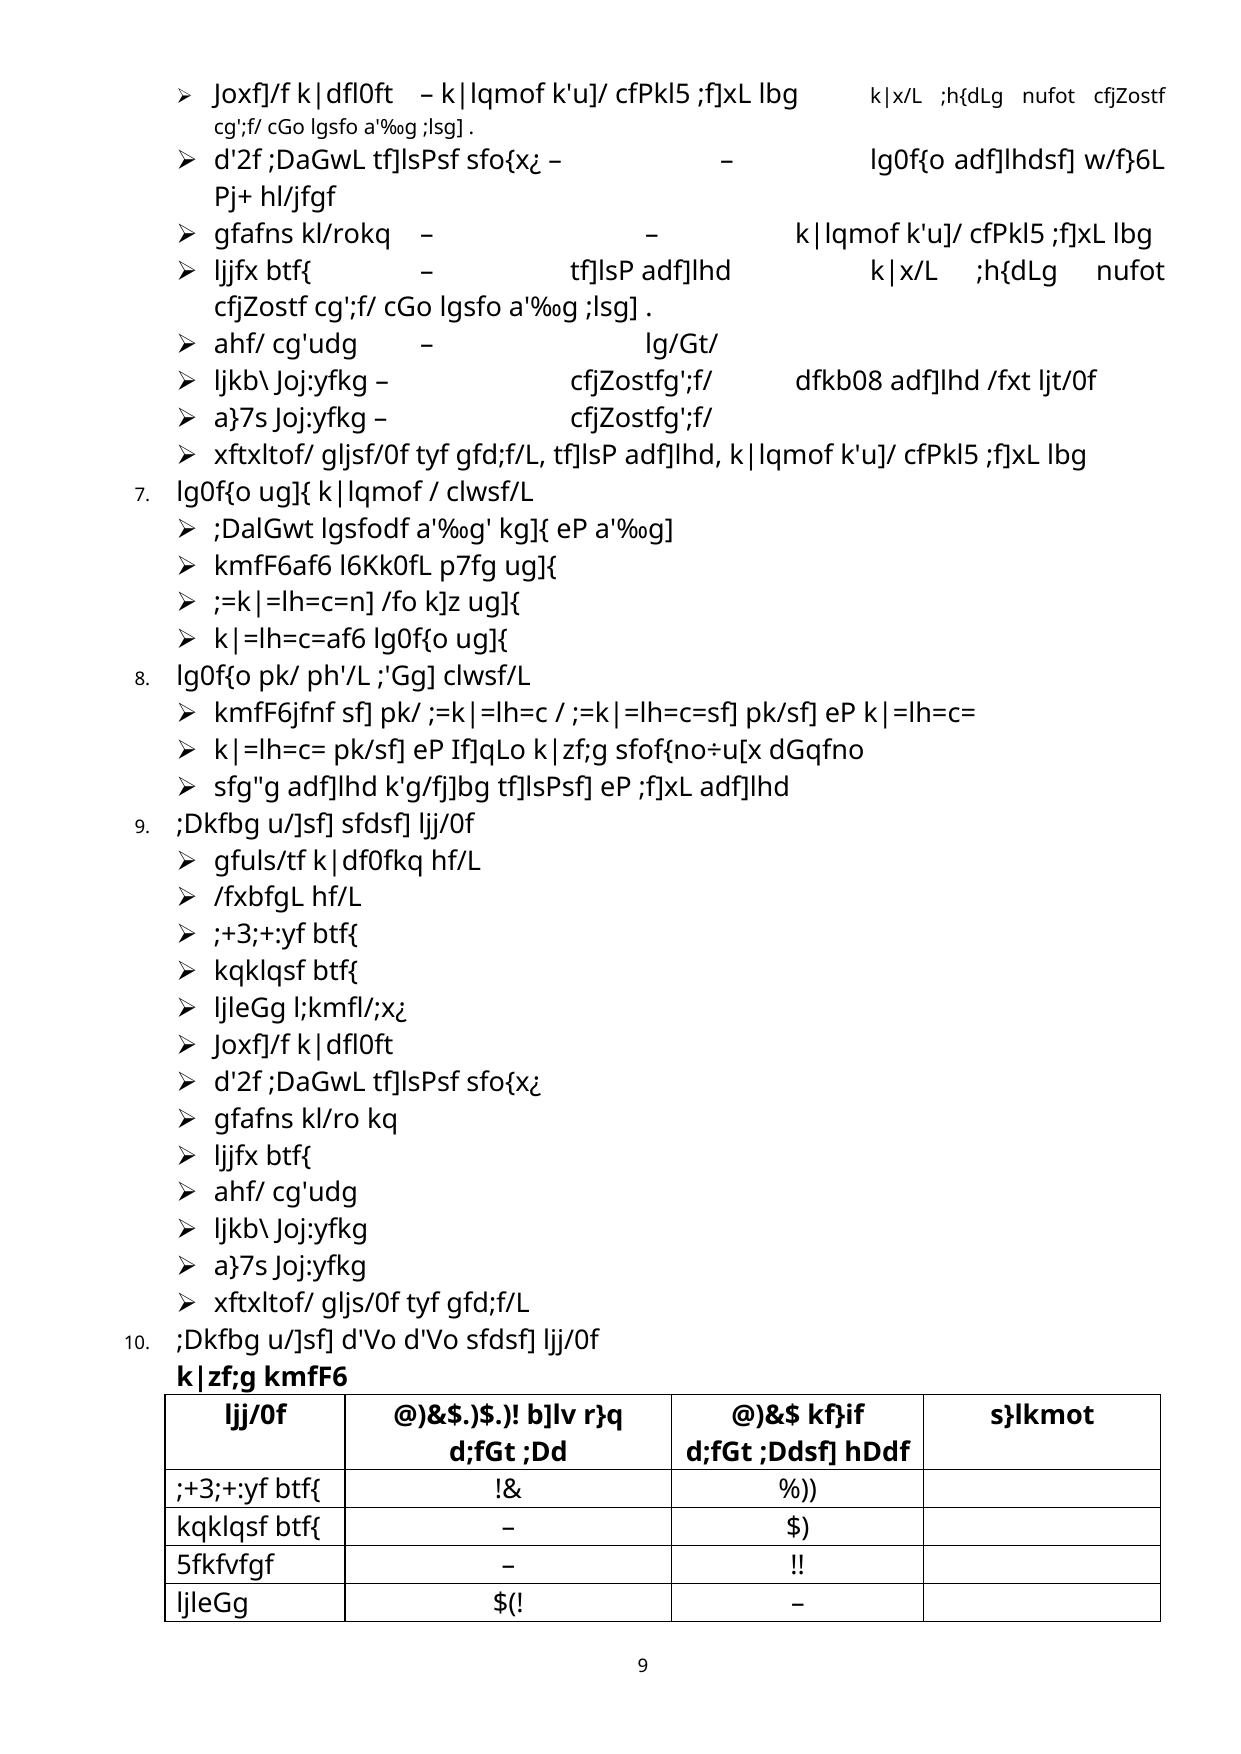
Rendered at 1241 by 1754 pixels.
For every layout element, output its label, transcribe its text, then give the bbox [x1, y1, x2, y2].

list k|=lh=c= pk/sf] eP If]qLo k|zf;g sfof{no÷u[x dGqfno [176, 730, 1165, 767]
list gfuls/tf k|df0fkq hf/L [176, 841, 1165, 878]
table_cell [924, 1470, 1160, 1507]
list xftxltof/ gljsf/0f tyf gfd;f/L, tf]lsP adf]lhd, k|lqmof k'u]/ cfPkl5 ;f]xL lbg [176, 435, 1165, 472]
table_cell [924, 1546, 1160, 1583]
list lg0f{o ug]{ k|lqmof / clwsf/L [150, 472, 1165, 509]
table_cell kqklqsf btf{ [166, 1508, 344, 1545]
table_cell [924, 1508, 1160, 1545]
list Joxf]/f k|dfl0ft [176, 1025, 1165, 1062]
list ;DalGwt lgsfodf a'‰g' kg]{ eP a'‰g] [176, 509, 1165, 546]
table_header ljj/0f [166, 1395, 344, 1469]
list kqklqsf btf{ [176, 952, 1165, 988]
list sfg"g adf]lhd k'g/fj]bg tf]lsPsf] eP ;f]xL adf]lhd [176, 767, 1165, 804]
list Joxf]/f k|dfl0ft – k|lqmof k'u]/ cfPkl5 ;f]xL lbg k|x/L ;h{dLg nufot cfjZostf cg';f/ cGo lgsfo a'‰g ;lsg] . [176, 75, 1165, 140]
list ;Dkfbg u/]sf] d'Vo d'Vo sfdsf] ljj/0f [150, 1320, 1165, 1357]
list k|=lh=c=af6 lg0f{o ug]{ [176, 620, 1165, 657]
table_cell [924, 1584, 1160, 1621]
table_cell – [672, 1584, 923, 1621]
list gfafns kl/rokq – – k|lqmof k'u]/ cfPkl5 ;f]xL lbg [176, 214, 1165, 251]
table_header s}lkmot [924, 1395, 1160, 1469]
list d'2f ;DaGwL tf]lsPsf sfo{x¿ – – lg0f{o adf]lhdsf] w/f}6L Pj+ hl/jfgf [176, 140, 1165, 214]
list ;+3;+:yf btf{ [176, 915, 1165, 952]
list gfafns kl/ro kq [176, 1099, 1165, 1136]
list lg0f{o pk/ ph'/L ;'Gg] clwsf/L [150, 657, 1165, 693]
list d'2f ;DaGwL tf]lsPsf sfo{x¿ [176, 1062, 1165, 1099]
list /fxbfgL hf/L [176, 878, 1165, 915]
table_header @)&$.)$.)! b]lv r}q d;fGt ;Dd [346, 1395, 671, 1469]
table_cell $) [672, 1508, 923, 1545]
table_cell $(! [346, 1584, 671, 1621]
list a}7s Joj:yfkg [176, 1247, 1165, 1283]
list a}7s Joj:yfkg – cfjZostfg';f/ [176, 398, 1165, 435]
list ljjfx btf{ [176, 1136, 1165, 1173]
table_cell !! [672, 1546, 923, 1583]
table_cell ljleGg l;kmfl/; [166, 1584, 344, 1621]
table_cell 5fkfvfgf [166, 1546, 344, 1583]
table_header @)&$ kf}if d;fGt ;Ddsf] hDdf [672, 1395, 923, 1469]
table_cell – [346, 1546, 671, 1583]
list xftxltof/ gljs/0f tyf gfd;f/L [176, 1283, 1165, 1320]
list ;=k|=lh=c=n] /fo k]z ug]{ [176, 583, 1165, 620]
list kmfF6jfnf sf] pk/ ;=k|=lh=c / ;=k|=lh=c=sf] pk/sf] eP k|=lh=c= [176, 693, 1165, 730]
table_cell %)) [672, 1470, 923, 1507]
list ;Dkfbg u/]sf] sfdsf] ljj/0f [150, 804, 1165, 841]
list ljkb\ Joj:yfkg – cfjZostfg';f/ dfkb08 adf]lhd /fxt ljt/0f [176, 362, 1165, 398]
list ahf/ cg'udg [176, 1173, 1165, 1210]
table_cell !& [346, 1470, 671, 1507]
table_cell – [346, 1508, 671, 1545]
list ahf/ cg'udg – lg/Gt/ [176, 325, 1165, 362]
list ljleGg l;kmfl/;x¿ [176, 988, 1165, 1025]
list ljjfx btf{ – tf]lsP adf]lhd k|x/L ;h{dLg nufot cfjZostf cg';f/ cGo lgsfo a'‰g ;lsg] . [176, 251, 1165, 325]
table_cell ;+3;+:yf btf{ [166, 1470, 344, 1507]
list k|zf;g kmfF6 [176, 1357, 1165, 1394]
list ljkb\ Joj:yfkg [176, 1210, 1165, 1247]
list kmfF6af6 l6Kk0fL p7fg ug]{ [176, 546, 1165, 583]
